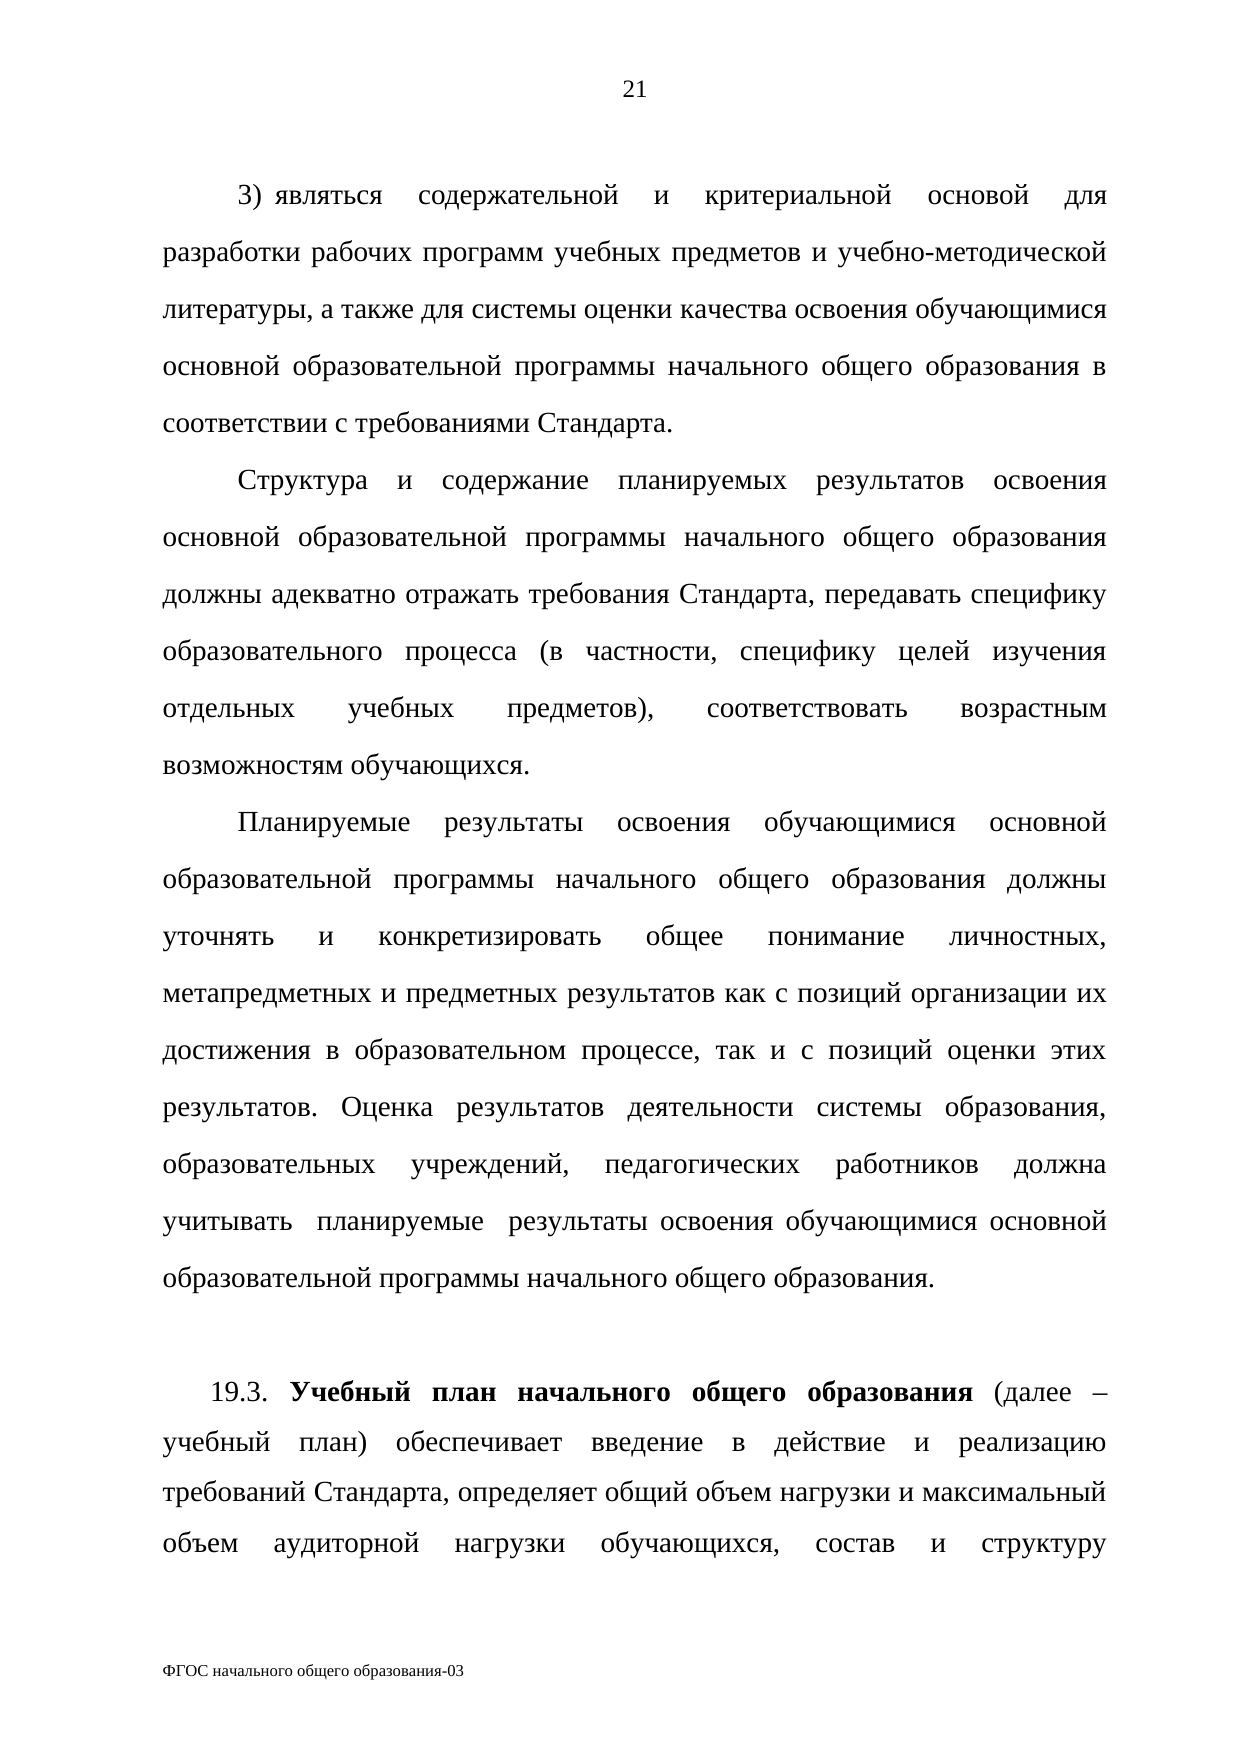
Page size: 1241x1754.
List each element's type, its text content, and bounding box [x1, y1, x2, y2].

list являться содержательной и критериальной основой для разработки рабочих программ учебных предметов и учебно-методической литературы, а также для системы оценки качества освоения обучающимися основной образовательной программы начального общего образования в соответствии с требованиями Стандарта. [162, 177, 1107, 439]
text Планируемые результаты освоения обучающимися основной образовательной программы начального общего образования должны уточнять и конкретизировать общее понимание личностных, метапредметных и предметных результатов как с позиций организации их достижения в образовательном процессе, так и с позиций оценки этих результатов. Оценка результатов деятельности системы образования, образовательных учреждений, педагогических работников должна учитывать планируемые результаты освоения обучающимися основной образовательной программы начального общего образования. [162, 804, 1107, 1293]
text Структура и содержание планируемых результатов освоения основной образовательной программы начального общего образования должны адекватно отражать требования Стандарта, передавать специфику образовательного процесса (в частности, специфику целей изучения отдельных учебных предметов), соответствовать возрастным возможностям обучающихся. [162, 462, 1107, 781]
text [162, 1374, 1107, 1558]
